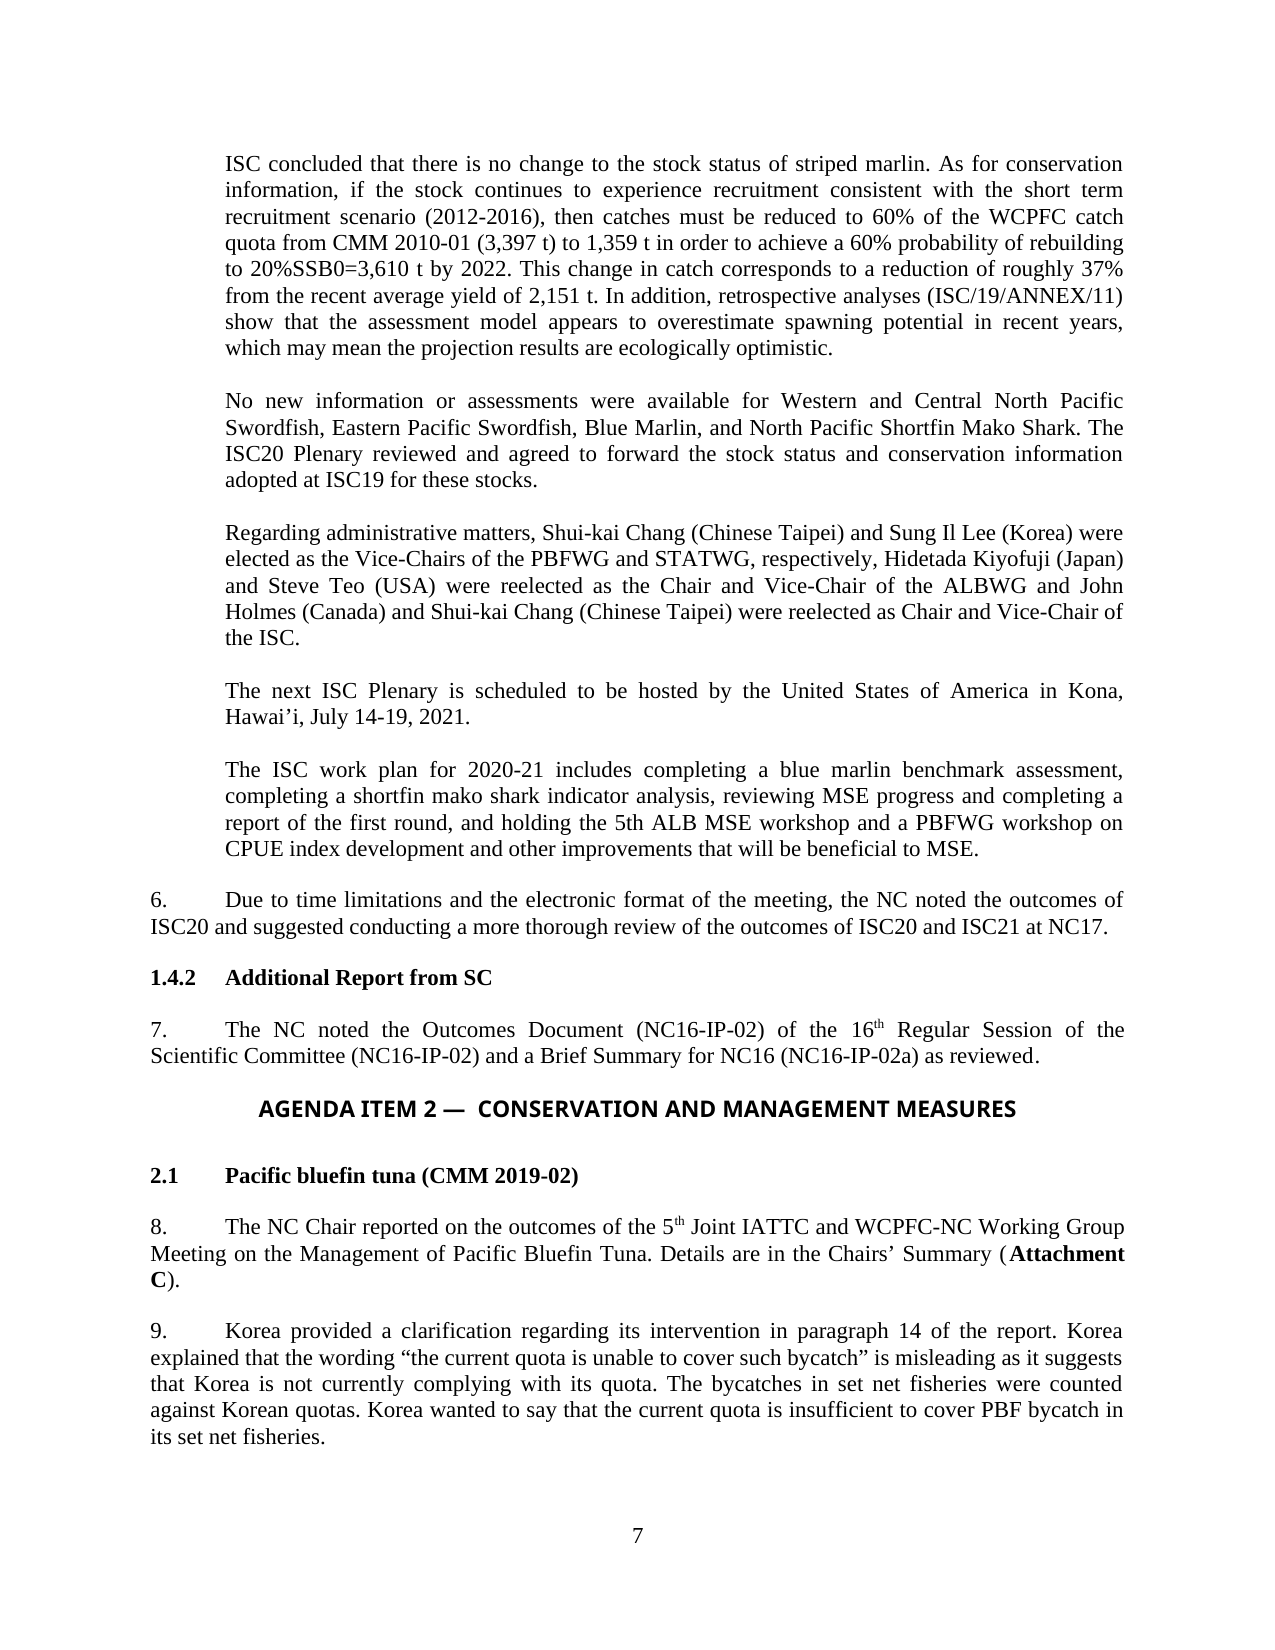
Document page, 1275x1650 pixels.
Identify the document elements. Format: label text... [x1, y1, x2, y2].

list Korea provided a clarification regarding its intervention in paragraph 14 of the report. Korea explained that the wording “the current quota is unable to cover such bycatch” is misleading as it suggests that Korea is not currently complying with its quota. The bycatches in set net fisheries were counted against Korean quotas. Korea wanted to say that the current quota is insufficient to cover PBF bycatch in its set net fisheries. [150, 1317, 1125, 1449]
list The NC noted the Outcomes Document (NC16-IP-02) of the 16th Regular Session of the Scientific Committee (NC16-IP-02) and a Brief Summary for NC16 (NC16-IP-02a) as reviewed. [150, 1016, 1125, 1068]
text The ISC work plan for 2020-21 includes completing a blue marlin benchmark assessment, completing a shortfin mako shark indicator analysis, reviewing MSE progress and completing a report of the first round, and holding the 5th ALB MSE workshop and a PBFWG workshop on CPUE index development and other improvements that will be beneficial to MSE. [225, 756, 1125, 862]
list The NC Chair reported on the outcomes of the 5th Joint IATTC and WCPFC-NC Working Group Meeting on the Management of Pacific Bluefin Tuna. Details are in the Chairs’ Summary (Attachment C). [150, 1213, 1125, 1292]
text The next ISC Plenary is scheduled to be hosted by the United States of America in Kona, Hawai’i, July 14-19, 2021. [225, 677, 1125, 730]
list Due to time limitations and the electronic format of the meeting, the NC noted the outcomes of ISC20 and suggested conducting a more thorough review of the outcomes of ISC20 and ISC21 at NC17. [150, 887, 1125, 939]
text ISC concluded that there is no change to the stock status of striped marlin. As for conservation information, if the stock continues to experience recruitment consistent with the short term recruitment scenario (2012-2016), then catches must be reduced to 60% of the WCPFC catch quota from CMM 2010-01 (3,397 t) to 1,359 t in order to achieve a 60% probability of rebuilding to 20%SSB0=3,610 t by 2022. This change in catch corresponds to a reduction of roughly 37% from the recent average yield of 2,151 t. In addition, retrospective analyses (ISC/19/ANNEX/11) show that the assessment model appears to overestimate spawning potential in recent years, which may mean the projection results are ecologically optimistic. [225, 150, 1125, 361]
text Regarding administrative matters, Shui-kai Chang (Chinese Taipei) and Sung Il Lee (Korea) were elected as the Vice-Chairs of the PBFWG and STATWG, respectively, Hidetada Kiyofuji (Japan) and Steve Teo (USA) were reelected as the Chair and Vice-Chair of the ALBWG and John Holmes (Canada) and Shui-kai Chang (Chinese Taipei) were reelected as Chair and Vice-Chair of the ISC. [225, 519, 1125, 651]
subtitle Pacific bluefin tuna (CMM 2019-02) [150, 1162, 1125, 1188]
subtitle CONSERVATION AND MANAGEMENT MEASURES [150, 1093, 1125, 1124]
subtitle Additional Report from SC [150, 964, 1125, 991]
text No new information or assessments were available for Western and Central North Pacific Swordfish, Eastern Pacific Swordfish, Blue Marlin, and North Pacific Shortfin Mako Shark. The ISC20 Plenary reviewed and agreed to forward the stock status and conservation information adopted at ISC19 for these stocks. [225, 387, 1125, 493]
